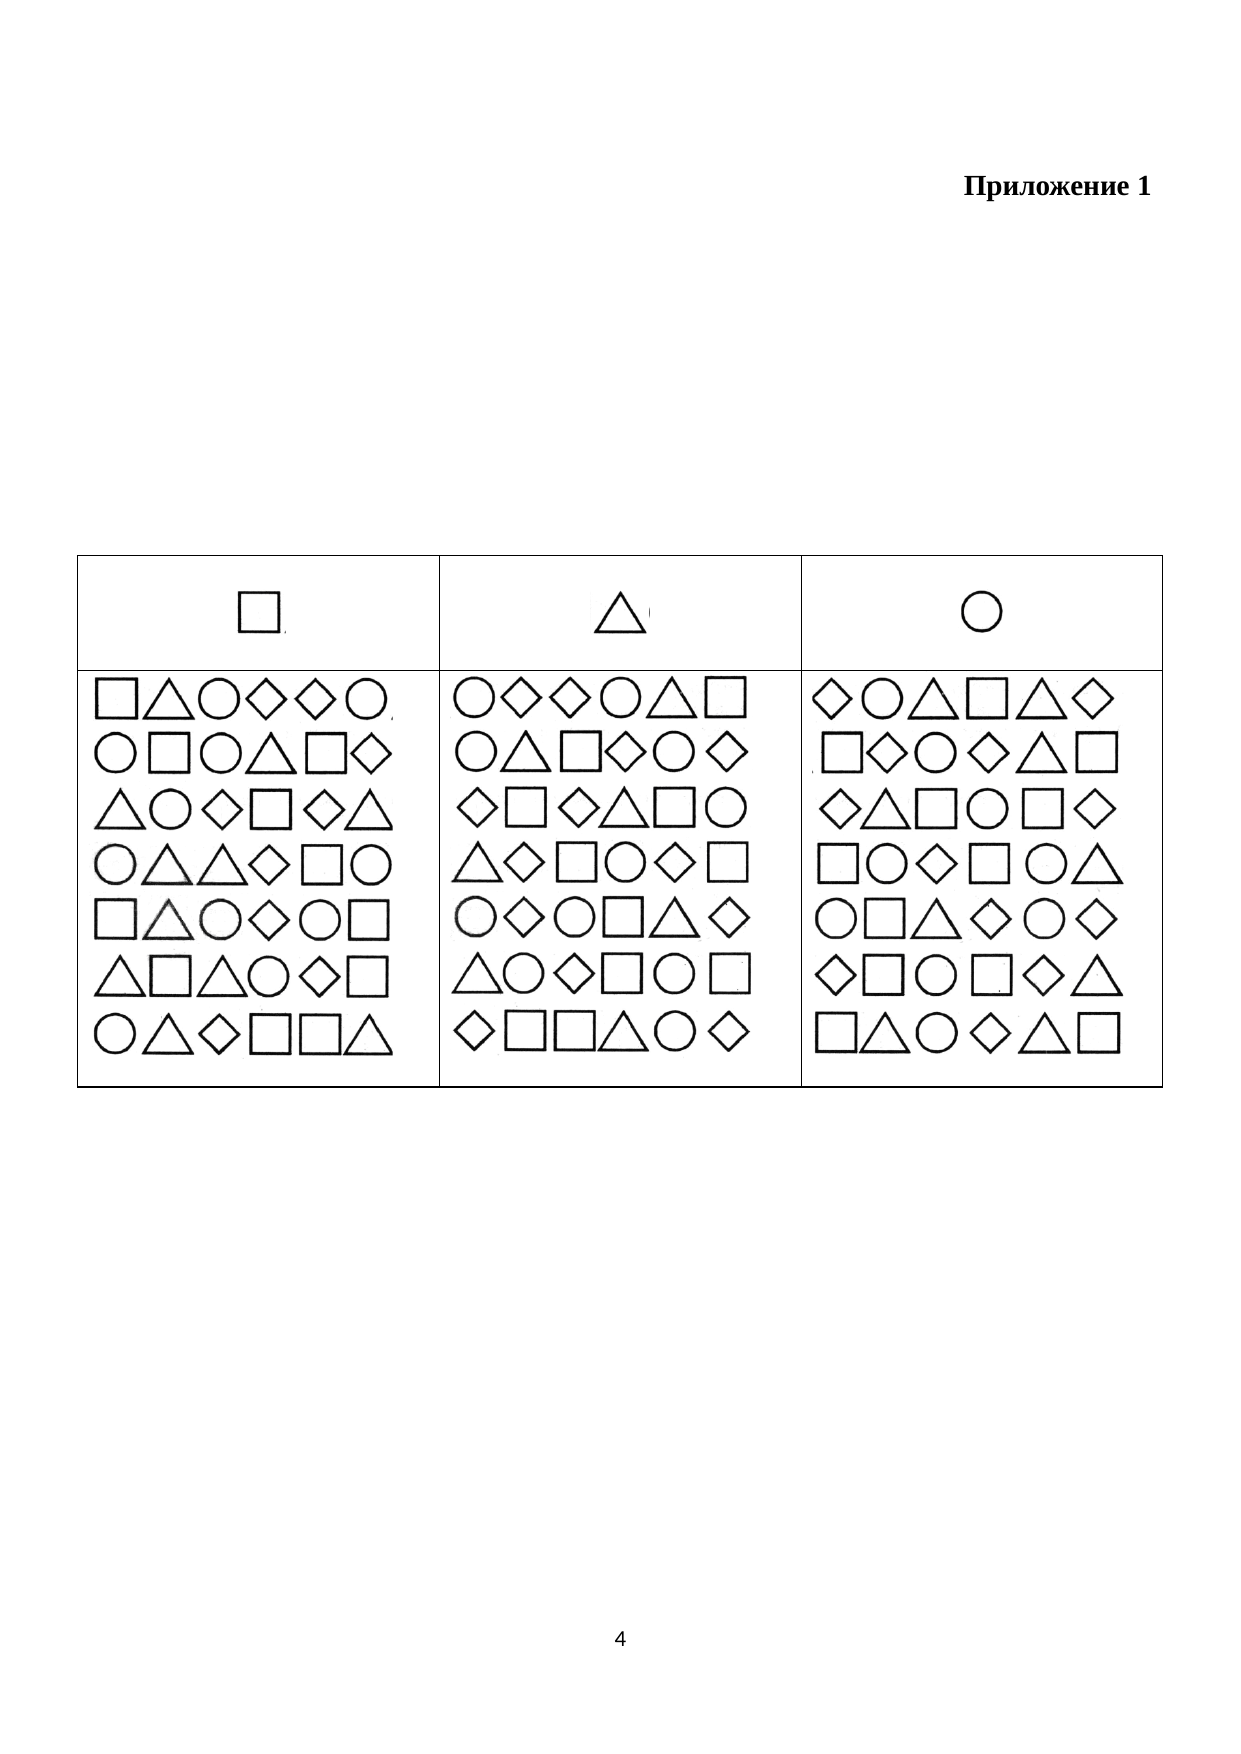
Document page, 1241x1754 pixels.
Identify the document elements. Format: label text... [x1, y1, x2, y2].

picture [958, 584, 1006, 642]
table_cell [440, 671, 801, 1086]
picture [88, 671, 393, 1059]
table_cell [802, 671, 1162, 1086]
picture [231, 584, 286, 641]
picture [450, 671, 753, 1059]
table_cell [78, 671, 439, 1086]
text Приложение 1 [89, 168, 1152, 202]
table_header [78, 556, 439, 670]
picture [590, 584, 650, 644]
table_header [440, 556, 801, 670]
picture [812, 671, 1124, 1058]
table_header [802, 556, 1162, 670]
